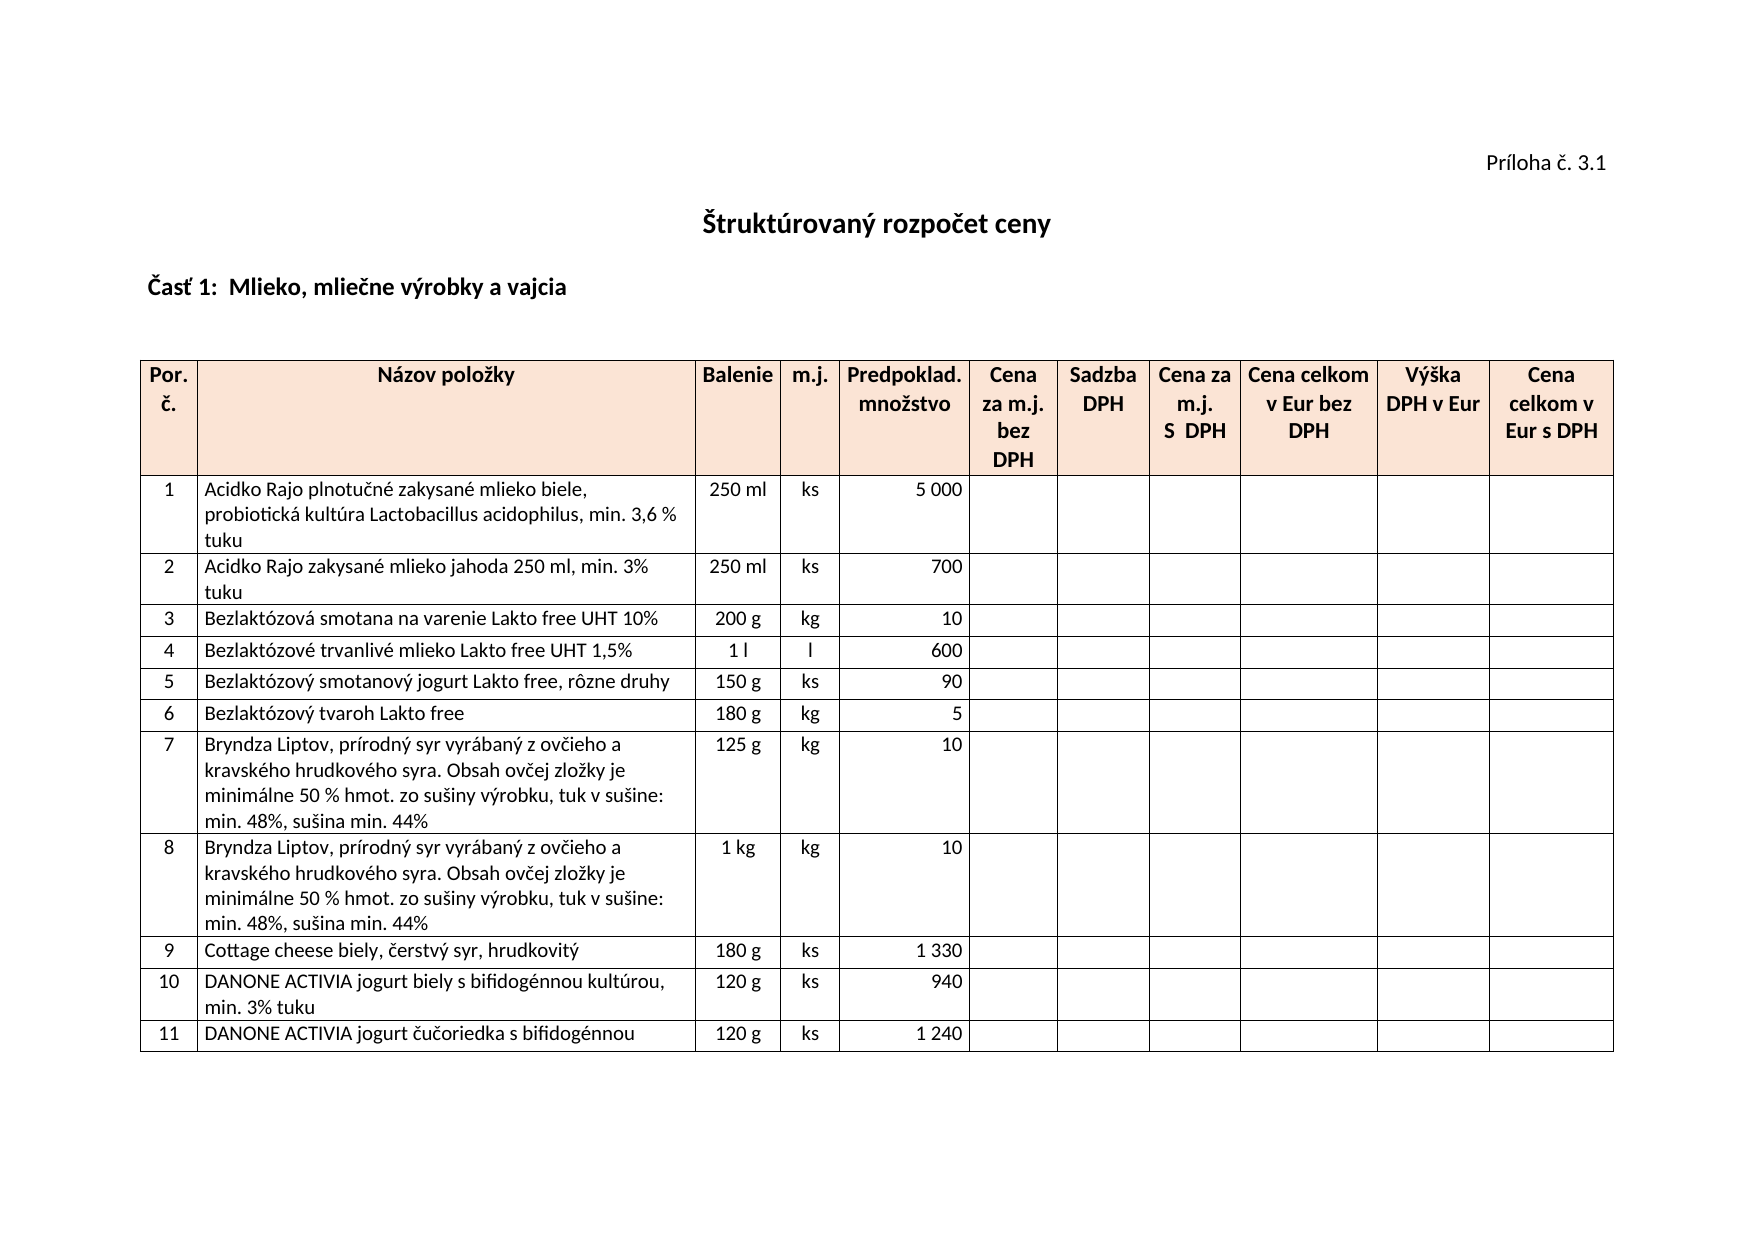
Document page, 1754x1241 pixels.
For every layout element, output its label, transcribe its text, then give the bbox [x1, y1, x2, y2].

text Príloha č. 3.1 [148, 148, 1606, 176]
table_header m.j. [781, 361, 839, 475]
table_cell Bezlaktózový tvaroh Lakto free [198, 700, 695, 731]
table_cell 7 [141, 732, 197, 833]
table_cell [1058, 732, 1149, 833]
table_cell Bryndza Liptov, prírodný syr vyrábaný z ovčieho a kravského hrudkového syra. Obsah ovčej zložky je minimálne 50 % hmot. zo sušiny výrobku, tuk v sušine: min. 48%, sušina min. 44% [198, 834, 695, 936]
table_cell [1378, 700, 1489, 731]
table_cell [1241, 937, 1377, 968]
table_cell [1490, 937, 1613, 968]
table_cell 11 [141, 1021, 197, 1051]
table_cell kg [781, 834, 839, 936]
table_header Názov položky [198, 361, 695, 475]
table_header Balenie [696, 361, 780, 475]
table_cell [1241, 1021, 1377, 1051]
table_cell [1150, 969, 1240, 1019]
table_header Predpoklad. množstvo [840, 361, 969, 475]
table_cell DANONE ACTIVIA jogurt biely s bifidogénnou kultúrou, min. 3% tuku [198, 969, 695, 1019]
table_cell 600 [840, 637, 969, 667]
table_cell ks [781, 476, 839, 552]
table_cell [1150, 554, 1240, 604]
table_cell [1241, 637, 1377, 667]
table_cell [1490, 669, 1613, 699]
table_cell [970, 605, 1057, 636]
table_cell [1058, 637, 1149, 667]
table_cell [1058, 700, 1149, 731]
table_cell [1490, 732, 1613, 833]
table_cell [1150, 937, 1240, 968]
table_cell [1490, 969, 1613, 1019]
table_cell [1378, 669, 1489, 699]
table_cell 4 [141, 637, 197, 667]
table_cell [1378, 637, 1489, 667]
table_header Sadzba DPH [1058, 361, 1149, 475]
table_cell [1378, 554, 1489, 604]
table_cell kg [781, 732, 839, 833]
table_cell 1 330 [840, 937, 969, 968]
table_cell 10 [141, 969, 197, 1019]
table_cell 700 [840, 554, 969, 604]
table_cell [970, 834, 1057, 936]
table_cell 8 [141, 834, 197, 936]
table_cell 125 g [696, 732, 780, 833]
table_cell 200 g [696, 605, 780, 636]
table_cell [970, 700, 1057, 731]
table_cell [1058, 834, 1149, 936]
table_cell [1150, 476, 1240, 552]
table_cell Bryndza Liptov, prírodný syr vyrábaný z ovčieho a kravského hrudkového syra. Obsah ovčej zložky je minimálne 50 % hmot. zo sušiny výrobku, tuk v sušine: min. 48%, sušina min. 44% [198, 732, 695, 833]
table_cell ks [781, 937, 839, 968]
table_cell [1378, 732, 1489, 833]
table_cell Bezlaktózové trvanlivé mlieko Lakto free UHT 1,5% [198, 637, 695, 667]
table_cell [970, 969, 1057, 1019]
table_cell [970, 669, 1057, 699]
table_cell Bezlaktózová smotana na varenie Lakto free UHT 10% [198, 605, 695, 636]
table_cell [1150, 1021, 1240, 1051]
table_cell [1490, 834, 1613, 936]
table_cell [1150, 732, 1240, 833]
table_cell [1058, 605, 1149, 636]
table_cell [1378, 834, 1489, 936]
table_cell [1378, 605, 1489, 636]
table_cell kg [781, 605, 839, 636]
table_cell [1241, 700, 1377, 731]
table_header Por. č. [141, 361, 197, 475]
table_cell l [781, 637, 839, 667]
table_cell 10 [840, 834, 969, 936]
table_cell 940 [840, 969, 969, 1019]
table_cell 3 [141, 605, 197, 636]
table_cell [1490, 700, 1613, 731]
table_cell 1 kg [696, 834, 780, 936]
table_cell 6 [141, 700, 197, 731]
text Štruktúrovaný rozpočet ceny [148, 205, 1606, 241]
table_header Cena za m.j. S DPH [1150, 361, 1240, 475]
table_cell ks [781, 969, 839, 1019]
table_cell 250 ml [696, 554, 780, 604]
table_cell 180 g [696, 700, 780, 731]
table_cell [1058, 669, 1149, 699]
table_cell [970, 476, 1057, 552]
table_cell 90 [840, 669, 969, 699]
table_cell [1490, 554, 1613, 604]
table_cell ks [781, 554, 839, 604]
table_cell 5 [840, 700, 969, 731]
table_cell [1241, 476, 1377, 552]
table_cell [1241, 969, 1377, 1019]
table_cell [1150, 637, 1240, 667]
table_cell [970, 1021, 1057, 1051]
table_cell 120 g [696, 1021, 780, 1051]
table_cell [970, 637, 1057, 667]
table_cell [970, 554, 1057, 604]
table_cell [1241, 554, 1377, 604]
table_cell 1 240 [840, 1021, 969, 1051]
table_cell [1058, 1021, 1149, 1051]
table_cell [1241, 732, 1377, 833]
table_cell [1241, 605, 1377, 636]
table_cell [1241, 669, 1377, 699]
table_cell [1150, 605, 1240, 636]
table_cell 180 g [696, 937, 780, 968]
table_cell [970, 937, 1057, 968]
table_cell 1 [141, 476, 197, 552]
table_cell [1150, 700, 1240, 731]
table_cell 120 g [696, 969, 780, 1019]
table_header Cena celkom v Eur bez DPH [1241, 361, 1377, 475]
table_header Výška DPH v Eur [1378, 361, 1489, 475]
table_cell [1490, 1021, 1613, 1051]
table_cell [1378, 476, 1489, 552]
table_cell [1490, 605, 1613, 636]
table_cell ks [781, 669, 839, 699]
table_cell Acidko Rajo zakysané mlieko jahoda 250 ml, min. 3% tuku [198, 554, 695, 604]
table_cell [1058, 937, 1149, 968]
table_cell 5 000 [840, 476, 969, 552]
text Časť 1: Mlieko, mliečne výrobky a vajcia [148, 271, 1606, 301]
table_cell [1378, 937, 1489, 968]
table_cell [1241, 834, 1377, 936]
table_header Cena celkom v Eur s DPH [1490, 361, 1613, 475]
table_cell 1 l [696, 637, 780, 667]
table_header Cena za m.j. bez DPH [970, 361, 1057, 475]
table_cell [1058, 476, 1149, 552]
table_cell [1150, 834, 1240, 936]
table_cell [1490, 476, 1613, 552]
table_cell [1058, 554, 1149, 604]
table_cell [1490, 637, 1613, 667]
table_cell Cottage cheese biely, čerstvý syr, hrudkovitý [198, 937, 695, 968]
table_cell Acidko Rajo plnotučné zakysané mlieko biele, probiotická kultúra Lactobacillus acidophilus, min. 3,6 % tuku [198, 476, 695, 552]
table_cell 9 [141, 937, 197, 968]
table_cell 2 [141, 554, 197, 604]
table_cell [1058, 969, 1149, 1019]
table_cell [1378, 969, 1489, 1019]
table_cell 5 [141, 669, 197, 699]
table_cell [1378, 1021, 1489, 1051]
table_cell 250 ml [696, 476, 780, 552]
table_cell 10 [840, 605, 969, 636]
table_cell kg [781, 700, 839, 731]
table_cell [1150, 669, 1240, 699]
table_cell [198, 1021, 695, 1051]
table_cell [970, 732, 1057, 833]
table_cell 150 g [696, 669, 780, 699]
table_cell ks [781, 1021, 839, 1051]
table_cell Bezlaktózový smotanový jogurt Lakto free, rôzne druhy [198, 669, 695, 699]
table_cell 10 [840, 732, 969, 833]
